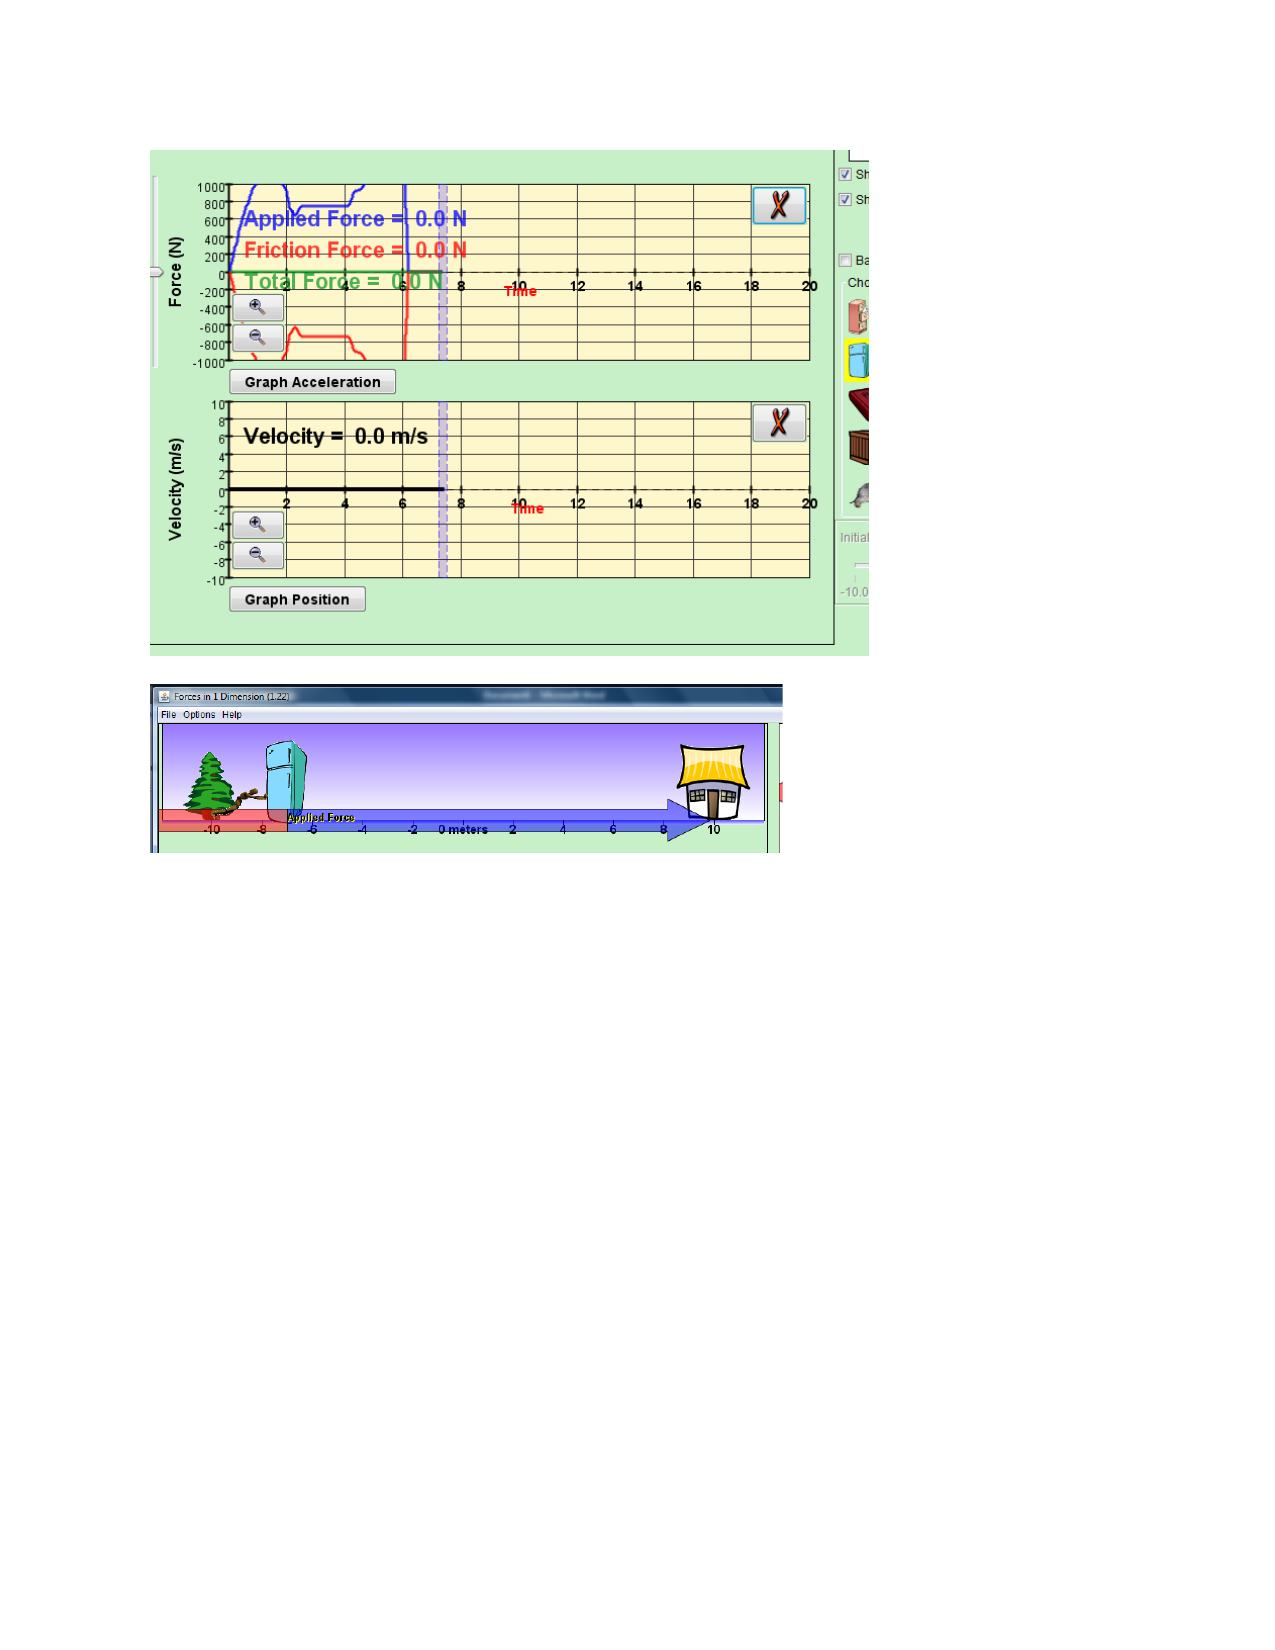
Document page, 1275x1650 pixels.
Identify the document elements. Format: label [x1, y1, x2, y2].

picture [150, 150, 869, 656]
picture [150, 684, 783, 853]
